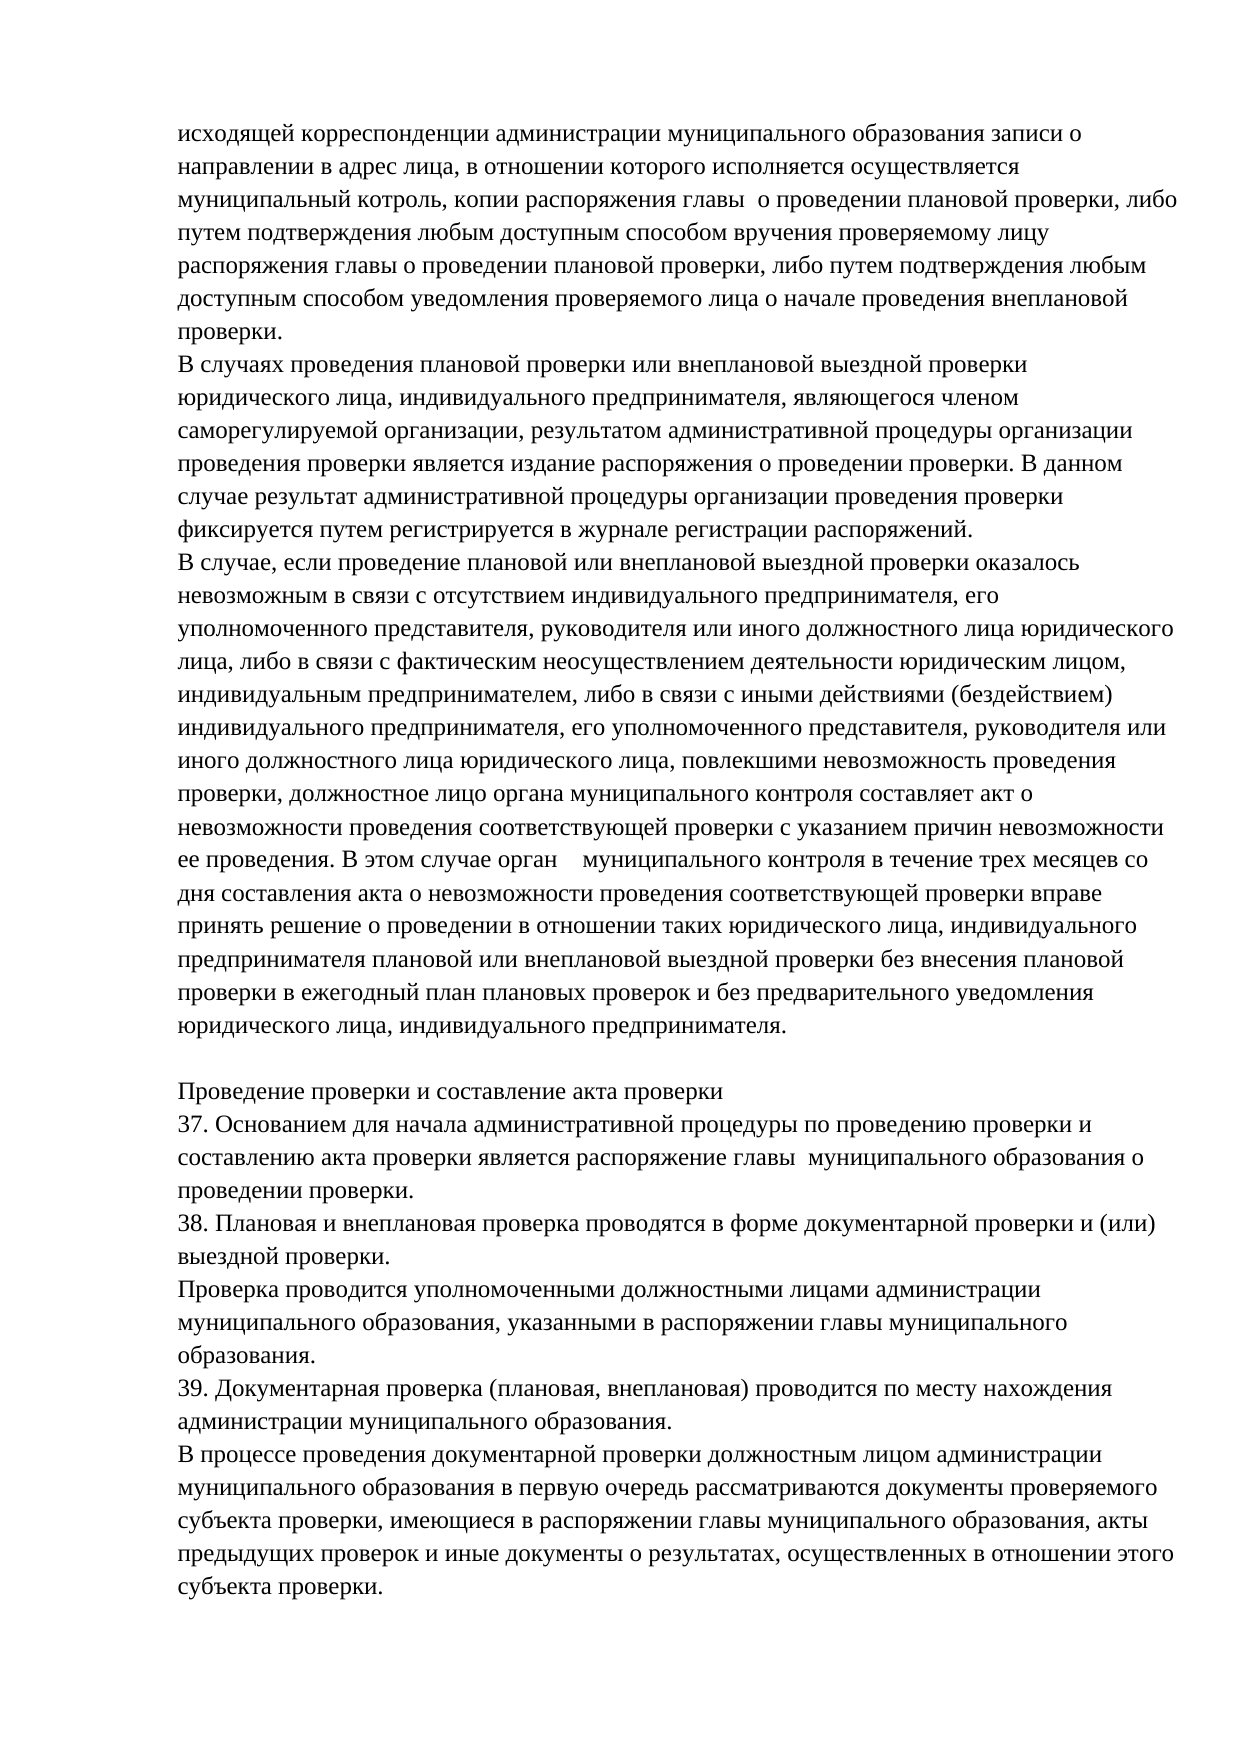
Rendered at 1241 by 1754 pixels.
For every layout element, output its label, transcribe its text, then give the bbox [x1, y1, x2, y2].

text 38. Плановая и внеплановая проверка проводятся в форме документарной проверки и (или) выездной проверки. [177, 1208, 1181, 1269]
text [177, 118, 1181, 345]
text 37. Основанием для начала административной процедуры по проведению проверки и составлению акта проверки является распоряжение главы муниципального образования о проведении проверки. [177, 1109, 1181, 1203]
text В процессе проведения документарной проверки должностным лицом администрации муниципального образования в первую очередь рассматриваются документы проверяемого субъекта проверки, имеющиеся в распоряжении главы муниципального образования, акты предыдущих проверок и иные документы о результатах, осуществленных в отношении этого субъекта проверки. [177, 1439, 1181, 1600]
text В случае, если проведение плановой или внеплановой выездной проверки оказалось невозможным в связи с отсутствием индивидуального предпринимателя, его уполномоченного представителя, руководителя или иного должностного лица юридического лица, либо в связи с фактическим неосуществлением деятельности юридическим лицом, индивидуальным предпринимателем, либо в связи с иными действиями (бездействием) индивидуального предпринимателя, его уполномоченного представителя, руководителя или иного должностного лица юридического лица, повлекшими невозможность проведения проверки, должностное лицо органа муниципального контроля составляет акт о невозможности проведения соответствующей проверки с указанием причин невозможности ее проведения. В этом случае орган муниципального контроля в течение трех месяцев со дня составления акта о невозможности проведения соответствующей проверки вправе принять решение о проведении в отношении таких юридического лица, индивидуального предпринимателя плановой или внеплановой выездной проверки без внесения плановой проверки в ежегодный план плановых проверок и без предварительного уведомления юридического лица, индивидуального предпринимателя. [177, 547, 1181, 1038]
text 39. Документарная проверка (плановая, внеплановая) проводится по месту нахождения администрации муниципального образования. [177, 1373, 1181, 1435]
text Проверка проводится уполномоченными должностными лицами администрации муниципального образования, указанными в распоряжении главы муниципального образования. [177, 1274, 1181, 1369]
text Проведение проверки и составление акта проверки [177, 1076, 1181, 1104]
text В случаях проведения плановой проверки или внеплановой выездной проверки юридического лица, индивидуального предпринимателя, являющегося членом саморегулируемой организации, результатом административной процедуры организации проведения проверки является издание распоряжения о проведении проверки. В данном случае результат административной процедуры организации проведения проверки фиксируется путем регистрируется в журнале регистрации распоряжений. [177, 349, 1181, 543]
